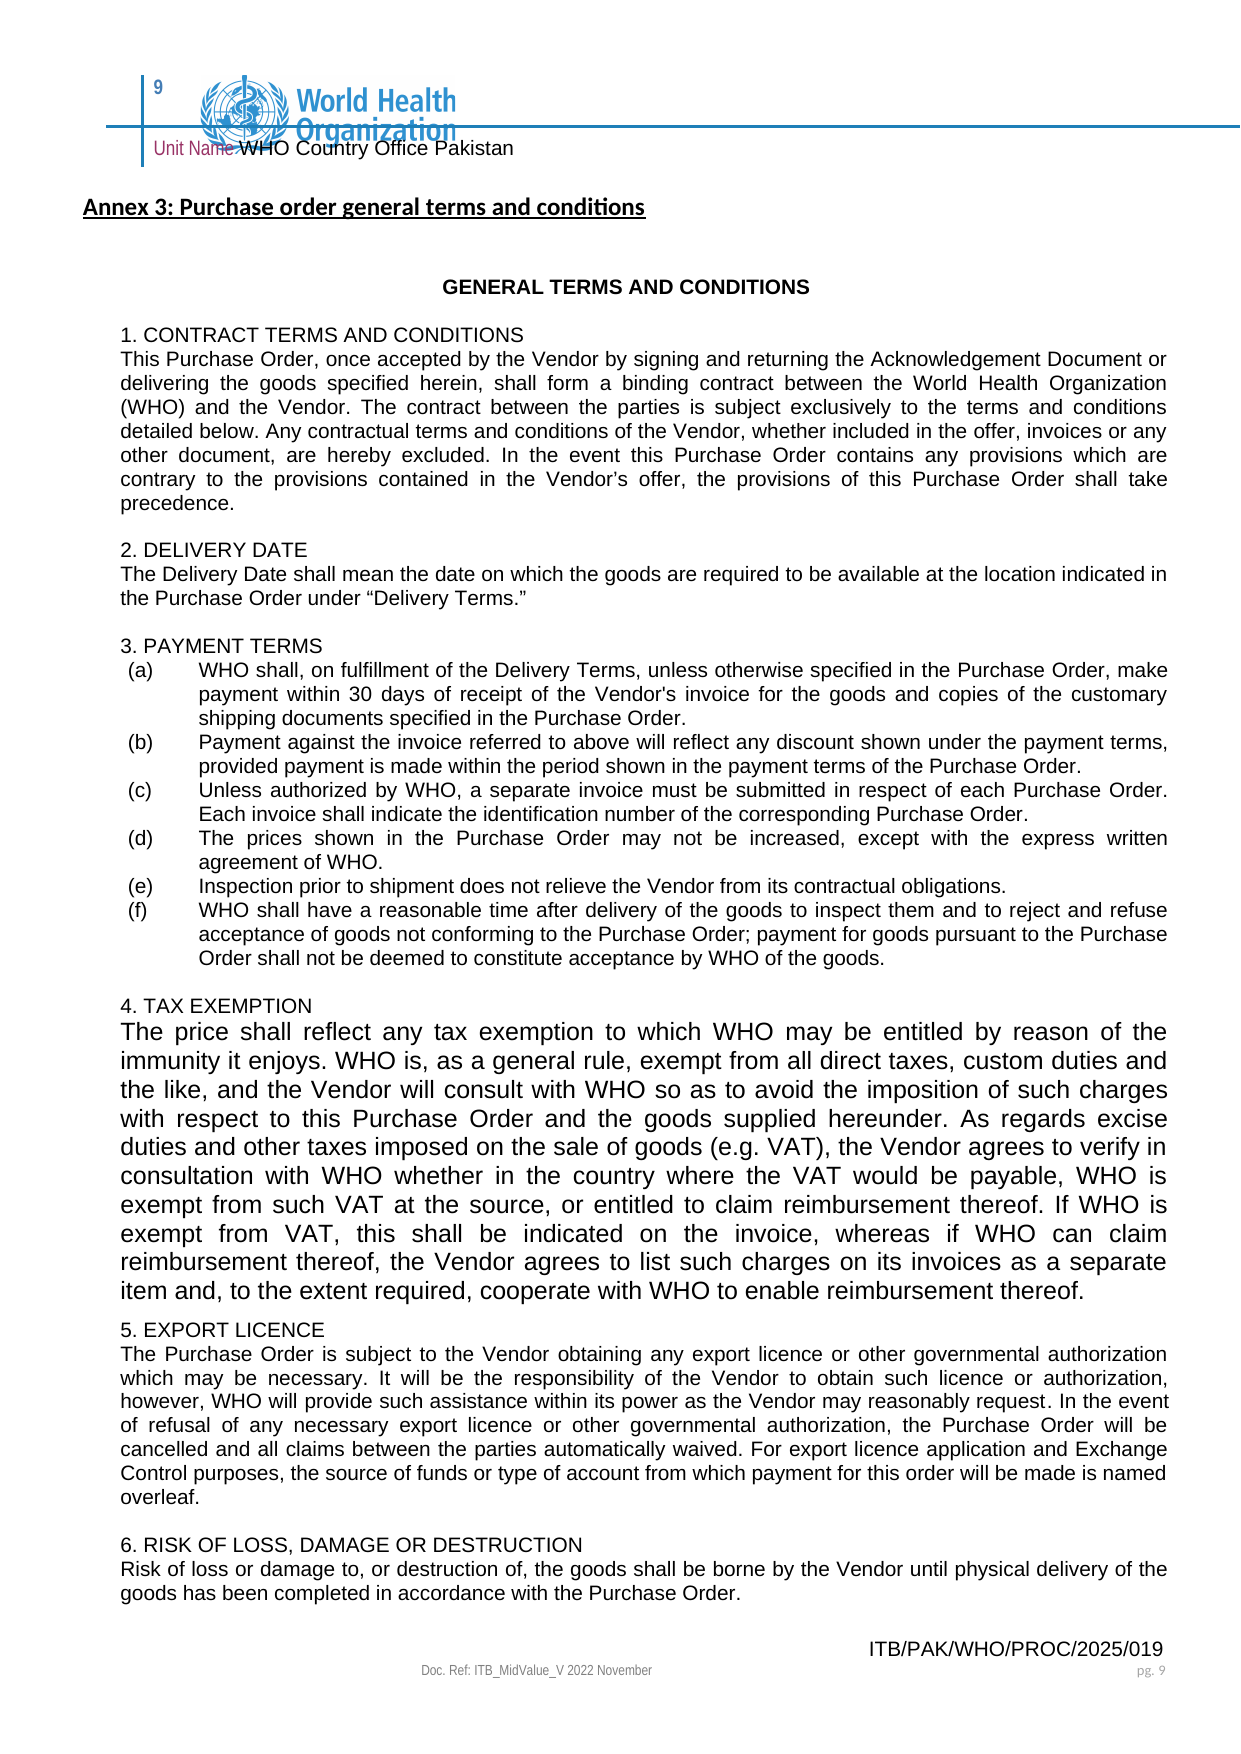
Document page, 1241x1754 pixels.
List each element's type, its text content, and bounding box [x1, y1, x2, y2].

text 5. EXPORT LICENCE [120, 1317, 1169, 1341]
text 3. PAYMENT TERMS [120, 634, 1169, 658]
text 6. RISK OF LOSS, DAMAGE OR DESTRUCTION [120, 1533, 1169, 1557]
picture [200, 75, 456, 125]
picture [262, 148, 269, 154]
text The Purchase Order is subject to the Vendor obtaining any export licence or other governmental authorization which may be necessary. It will be the responsibility of the Vendor to obtain such licence or authorization, however, WHO will provide such assistance within its power as the Vendor may reasonably request. In the event of refusal of any necessary export licence or other governmental authorization, the Purchase Order will be cancelled and all claims between the parties automatically waived. For export licence application and Exchange Control purposes, the source of funds or type of account from which payment for this order will be made is named overleaf. [120, 1341, 1169, 1509]
list Inspection prior to shipment does not relieve the Vendor from its contractual obligations. [128, 874, 1169, 898]
text This Purchase Order, once accepted by the Vendor by signing and returning the Acknowledgement Document or delivering the goods specified herein, shall form a binding contract between the World Health Organization (WHO) and the Vendor. The contract between the parties is subject exclusively to the terms and conditions detailed below. Any contractual terms and conditions of the Vendor, whether included in the offer, invoices or any other document, are hereby excluded. In the event this Purchase Order contains any provisions which are contrary to the provisions contained in the Vendor’s offer, the provisions of this Purchase Order shall take precedence. [120, 347, 1169, 514]
list WHO shall, on fulfillment of the Delivery Terms, unless otherwise specified in the Purchase Order, make payment within 30 days of receipt of the Vendor's invoice for the goods and copies of the customary shipping documents specified in the Purchase Order. [128, 658, 1169, 730]
text The price shall reflect any tax exemption to which WHO may be entitled by reason of the immunity it enjoys. WHO is, as a general rule, exempt from all direct taxes, custom duties and the like, and the Vendor will consult with WHO so as to avoid the imposition of such charges with respect to this Purchase Order and the goods supplied hereunder. As regards excise duties and other taxes imposed on the sale of goods (e.g. VAT), the Vendor agrees to verify in consultation with WHO whether in the country where the VAT would be payable, WHO is exempt from such VAT at the source, or entitled to claim reimbursement thereof. If WHO is exempt from VAT, this shall be indicated on the invoice, whereas if WHO can claim reimbursement thereof, the Vendor agrees to list such charges on its invoices as a separate item and, to the extent required, cooperate with WHO to enable reimbursement thereof. [120, 1017, 1169, 1305]
list WHO shall have a reasonable time after delivery of the goods to inspect them and to reject and refuse acceptance of goods not conforming to the Purchase Order; payment for goods pursuant to the Purchase Order shall not be deemed to constitute acceptance by WHO of the goods. [128, 898, 1169, 969]
text Annex 3: Purchase order general terms and conditions [83, 191, 1169, 222]
picture [276, 142, 286, 154]
text The Delivery Date shall mean the date on which the goods are required to be available at the location indicated in the Purchase Order under “Delivery Terms.” [120, 562, 1169, 610]
text GENERAL TERMS AND CONDITIONS [83, 275, 1169, 299]
picture [377, 142, 387, 154]
picture [200, 128, 456, 154]
text 2. DELIVERY DATE [120, 538, 1169, 562]
list The prices shown in the Purchase Order may not be increased, except with the express written agreement of WHO. [128, 826, 1169, 874]
text 1. CONTRACT TERMS AND CONDITIONS [120, 323, 1169, 347]
list Unless authorized by WHO, a separate invoice must be submitted in respect of each Purchase Order. Each invoice shall indicate the identification number of the corresponding Purchase Order. [128, 778, 1169, 826]
picture [354, 145, 362, 154]
text 4. TAX EXEMPTION [120, 993, 1169, 1017]
picture [336, 145, 341, 154]
picture [245, 144, 251, 154]
list Payment against the invoice referred to above will reflect any discount shown under the payment terms, provided payment is made within the period shown in the payment terms of the Purchase Order. [128, 730, 1169, 778]
picture [438, 142, 445, 148]
picture [313, 145, 319, 154]
text Risk of loss or damage to, or destruction of, the goods shall be borne by the Vendor until physical delivery of the goods has been completed in accordance with the Purchase Order. [120, 1557, 1169, 1605]
